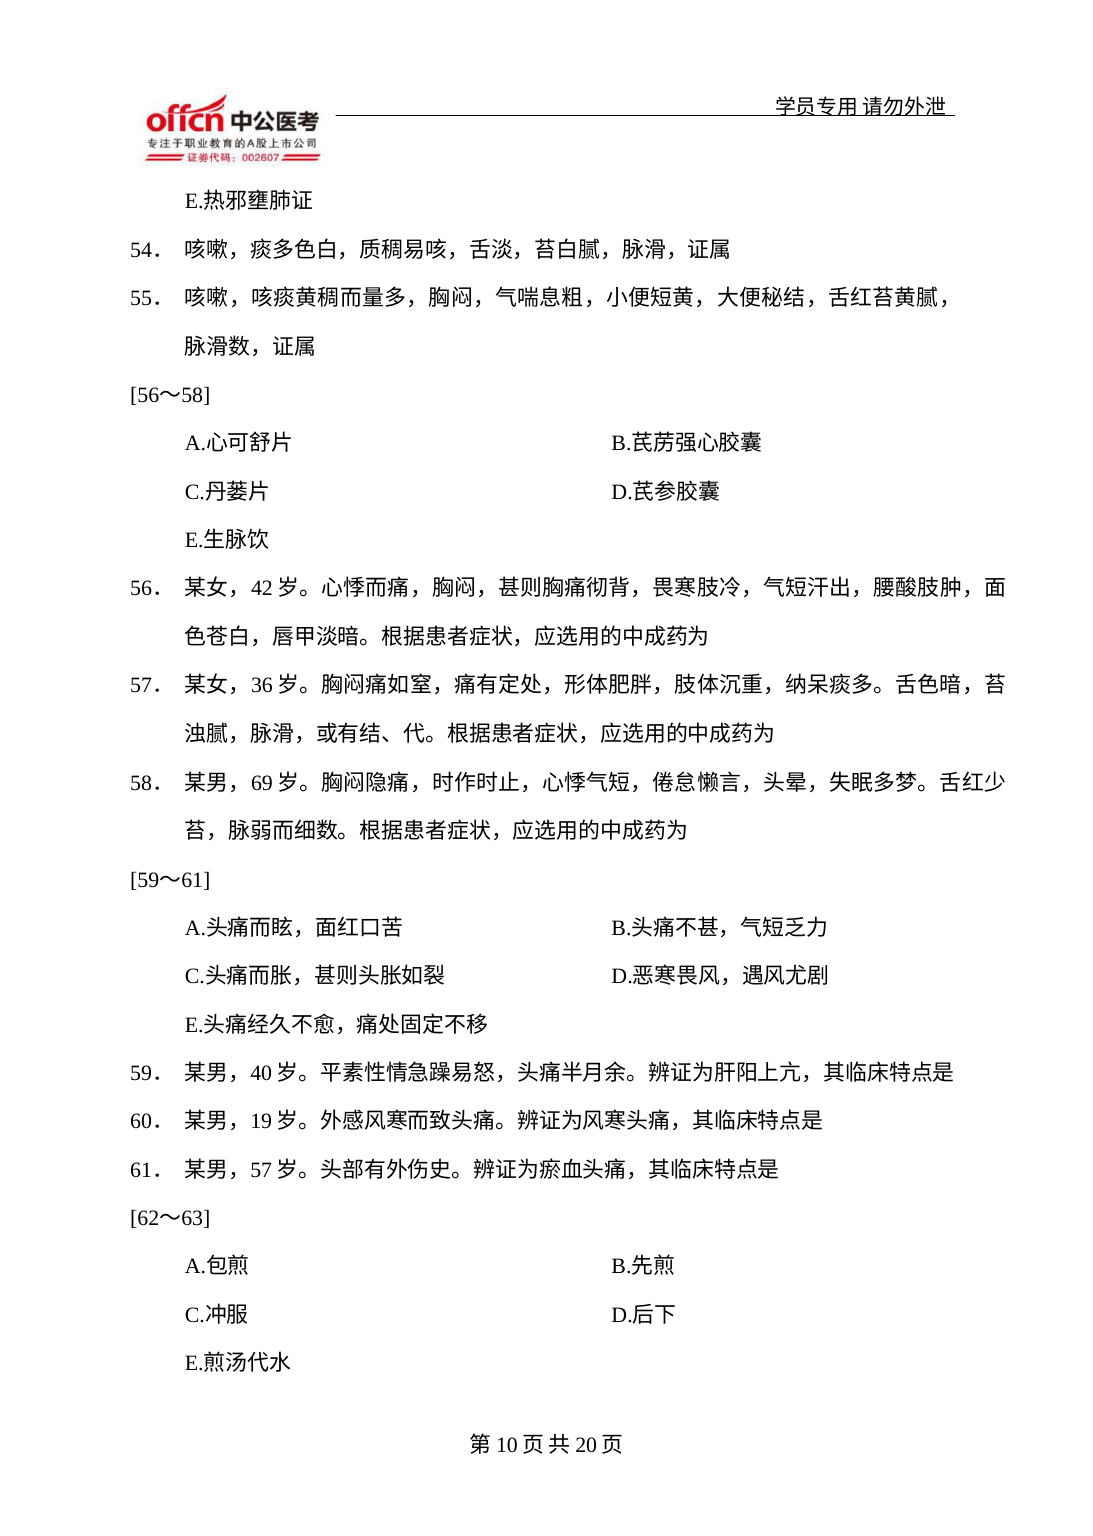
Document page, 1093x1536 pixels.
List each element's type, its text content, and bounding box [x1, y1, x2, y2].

text 55． 咳嗽，咳痰黄稠而量多，胸闷，气喘息粗，小便短黄，大便秘结，舌红苔黄腻，脉滑数，证属 [130, 279, 963, 361]
text C.头痛而胀，甚则头胀如裂 D.恶寒畏风，遇风尤剧 [184, 958, 963, 990]
text E.头痛经久不愈，痛处固定不移 [184, 1006, 963, 1039]
text 58． 某男，69岁。胸闷隐痛，时作时止，心悸气短，倦怠懒言，头晕，失眠多梦。舌红少苔，脉弱而细数。根据患者症状，应选用的中成药为 [130, 764, 1007, 845]
text 56． 某女，42岁。心悸而痛，胸闷，甚则胸痛彻背，畏寒肢冷，气短汗出，腰酸肢肿，面色苍白，唇甲淡暗。根据患者症状，应选用的中成药为 [130, 570, 1007, 651]
text [56～58] [130, 377, 963, 409]
text 60． 某男，19岁。外感风寒而致头痛。辨证为风寒头痛，其临床特点是 [130, 1103, 963, 1135]
text A.包煎 B.先煎 [184, 1248, 963, 1280]
text E.热邪壅肺证 [184, 183, 963, 215]
text A.心可舒片 B.芪苈强心胶囊 [184, 425, 963, 457]
text 54． 咳嗽，痰多色白，质稠易咳，舌淡，苔白腻，脉滑，证属 [130, 231, 963, 264]
text E.生脉饮 [184, 522, 963, 554]
text [59～61] [130, 861, 963, 894]
text C.冲服 D.后下 [184, 1296, 963, 1329]
text A.头痛而眩，面红口苦 B.头痛不甚，气短乏力 [184, 909, 963, 942]
text C.丹蒌片 D.芪参胶囊 [184, 473, 963, 506]
text E.煎汤代水 [184, 1344, 963, 1377]
picture [129, 88, 336, 172]
text 57． 某女，36岁。胸闷痛如窒，痛有定处，形体肥胖，肢体沉重，纳呆痰多。舌色暗，苔浊腻，脉滑，或有结、代。根据患者症状，应选用的中成药为 [130, 667, 1007, 748]
text 61． 某男，57岁。头部有外伤史。辨证为瘀血头痛，其临床特点是 [130, 1151, 963, 1184]
text 59． 某男，40岁。平素性情急躁易怒，头痛半月余。辨证为肝阳上亢，其临床特点是 [130, 1054, 963, 1087]
text [62～63] [130, 1199, 963, 1232]
